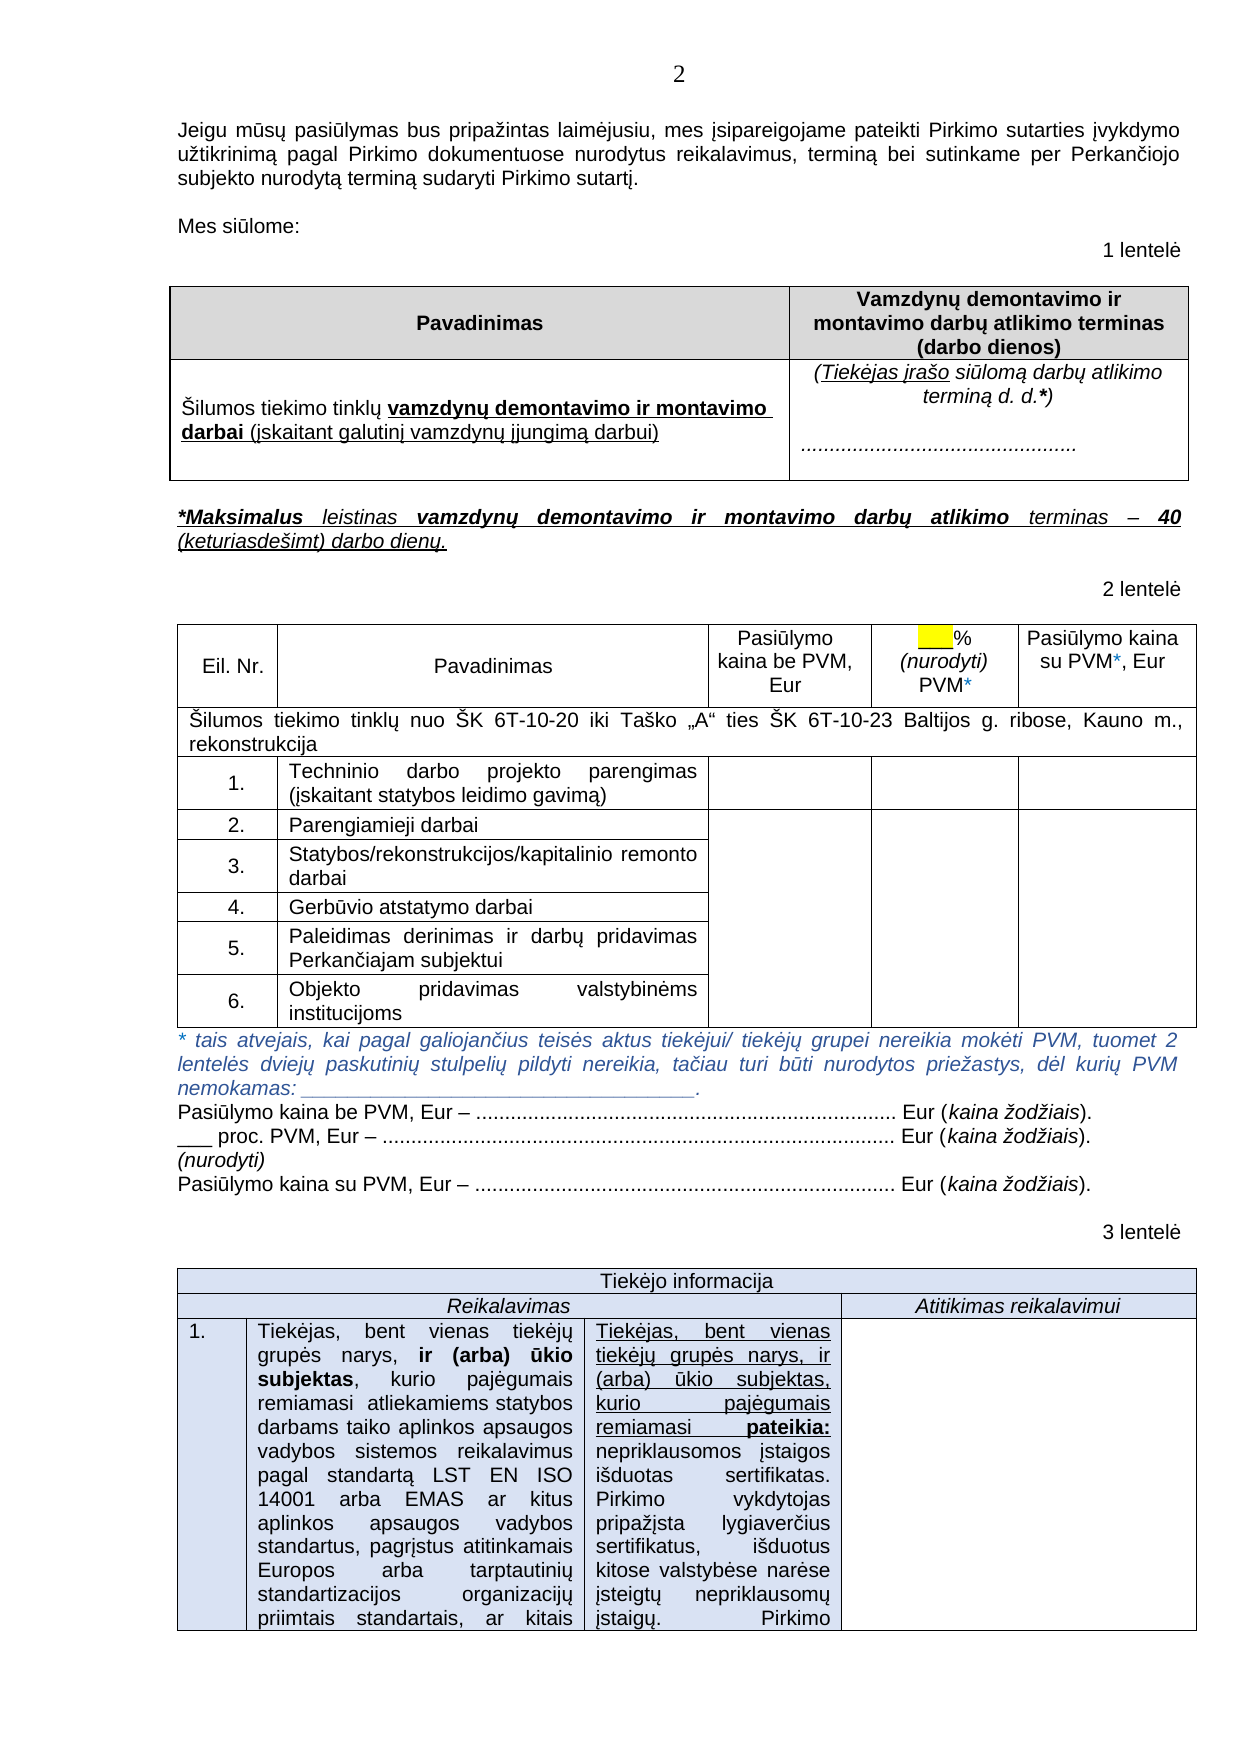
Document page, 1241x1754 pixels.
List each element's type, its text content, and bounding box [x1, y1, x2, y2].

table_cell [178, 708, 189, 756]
text 1 lentelė [177, 238, 1181, 262]
text Pasiūlymo kaina be PVM, Eur – ......................................................................... Eur (kaina žodžiais). [177, 1100, 1181, 1124]
table_header Pasiūlymo kaina be PVM, Eur [709, 625, 871, 707]
table_cell [178, 922, 277, 974]
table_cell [247, 1319, 584, 1630]
text *Maksimalus leistinas vamzdynų demontavimo ir montavimo darbų atlikimo terminas – 40 (keturiasdešimt) darbo dienų. [177, 527, 1181, 552]
text ___ proc. PVM, Eur – ......................................................................................... Eur (kaina žodžiais). [177, 1124, 1181, 1148]
table_cell [178, 757, 277, 809]
text * tais atvejais, kai pagal galiojančius teisės aktus tiekėjui/ tiekėjų grupei nereikia mokėti PVM, tuomet 2 lentelės dviejų paskutinių stulpelių pildyti nereikia, tačiau turi būti nurodytos priežastys, dėl kurių PVM nemokamas: __________________________________. [177, 1028, 1181, 1100]
text Jeigu mūsų pasiūlymas bus pripažintas laimėjusiu, mes įsipareigojame pateikti Pirkimo sutarties įvykdymo užtikrinimą pagal Pirkimo dokumentuose nurodytus reikalavimus, terminą bei sutinkame per Perkančiojo subjekto nurodytą terminą sudaryti Pirkimo sutartį. [177, 118, 1181, 190]
table_cell Atitikimas reikalavimui [842, 1294, 1196, 1318]
text *Maksimalus leistinas vamzdynų demontavimo ir montavimo darbų atlikimo terminas – 40 (keturiasdešimt) darbo dienų. [177, 504, 1181, 526]
table_cell Gerbūvio atstatymo darbai [278, 893, 708, 921]
table_cell [709, 757, 871, 809]
table_cell (Tiekėjas įrašo siūlomą darbų atlikimo terminą d. d.*) ................................................ [790, 360, 1188, 479]
table_header Pavadinimas [171, 287, 789, 359]
table_header Pavadinimas [278, 625, 708, 707]
table_cell [1019, 810, 1196, 1027]
text (nurodyti) [177, 1148, 1181, 1172]
table_cell [178, 810, 277, 838]
table_cell [178, 893, 277, 921]
table_cell [178, 975, 277, 1027]
table_cell [842, 1319, 1196, 1630]
table_cell [1019, 757, 1196, 809]
table_cell Parengiamieji darbai [278, 810, 708, 838]
table_cell [872, 757, 1018, 809]
table_cell [709, 810, 871, 1027]
table_cell [178, 840, 277, 892]
text 2 lentelė [177, 576, 1181, 600]
table_cell Šilumos tiekimo tinklų nuo ŠK 6T-10-20 iki Taško „A“ ties ŠK 6T-10-23 Baltijos g. ribose, Kauno m., rekonstrukcija [317, 708, 1196, 756]
table_header Pasiūlymo kaina su PVM*, Eur [1019, 625, 1196, 707]
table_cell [585, 1319, 841, 1630]
table_header Tiekėjo informacija [178, 1269, 1196, 1293]
table_cell Paleidimas derinimas ir darbų pridavimas Perkančiajam subjektui [278, 922, 708, 974]
table_cell Statybos/rekonstrukcijos/kapitalinio remonto darbai [278, 840, 708, 892]
text Pasiūlymo kaina su PVM, Eur – ......................................................................... Eur (kaina žodžiais). [177, 1172, 1181, 1196]
table_cell Šilumos tiekimo tinklų vamzdynų demontavimo ir montavimo darbai (įskaitant galutinį vamzdynų įjungimą darbui) [171, 360, 789, 479]
table_header Vamzdynų demontavimo ir montavimo darbų atlikimo terminas (darbo dienos) [790, 287, 1188, 359]
table_cell 1. [178, 1319, 246, 1630]
table_cell [872, 810, 1018, 1027]
text Mes siūlome: [177, 214, 1181, 238]
table_cell Reikalavimas [178, 1294, 841, 1318]
table_header ___% (nurodyti) PVM* [872, 625, 1018, 707]
table_header Eil. Nr. [178, 625, 277, 707]
text 3 lentelė [177, 1220, 1181, 1244]
table_cell Techninio darbo projekto parengimas (įskaitant statybos leidimo gavimą) [278, 757, 708, 809]
table_cell Objekto pridavimas valstybinėms institucijoms [278, 975, 708, 1027]
